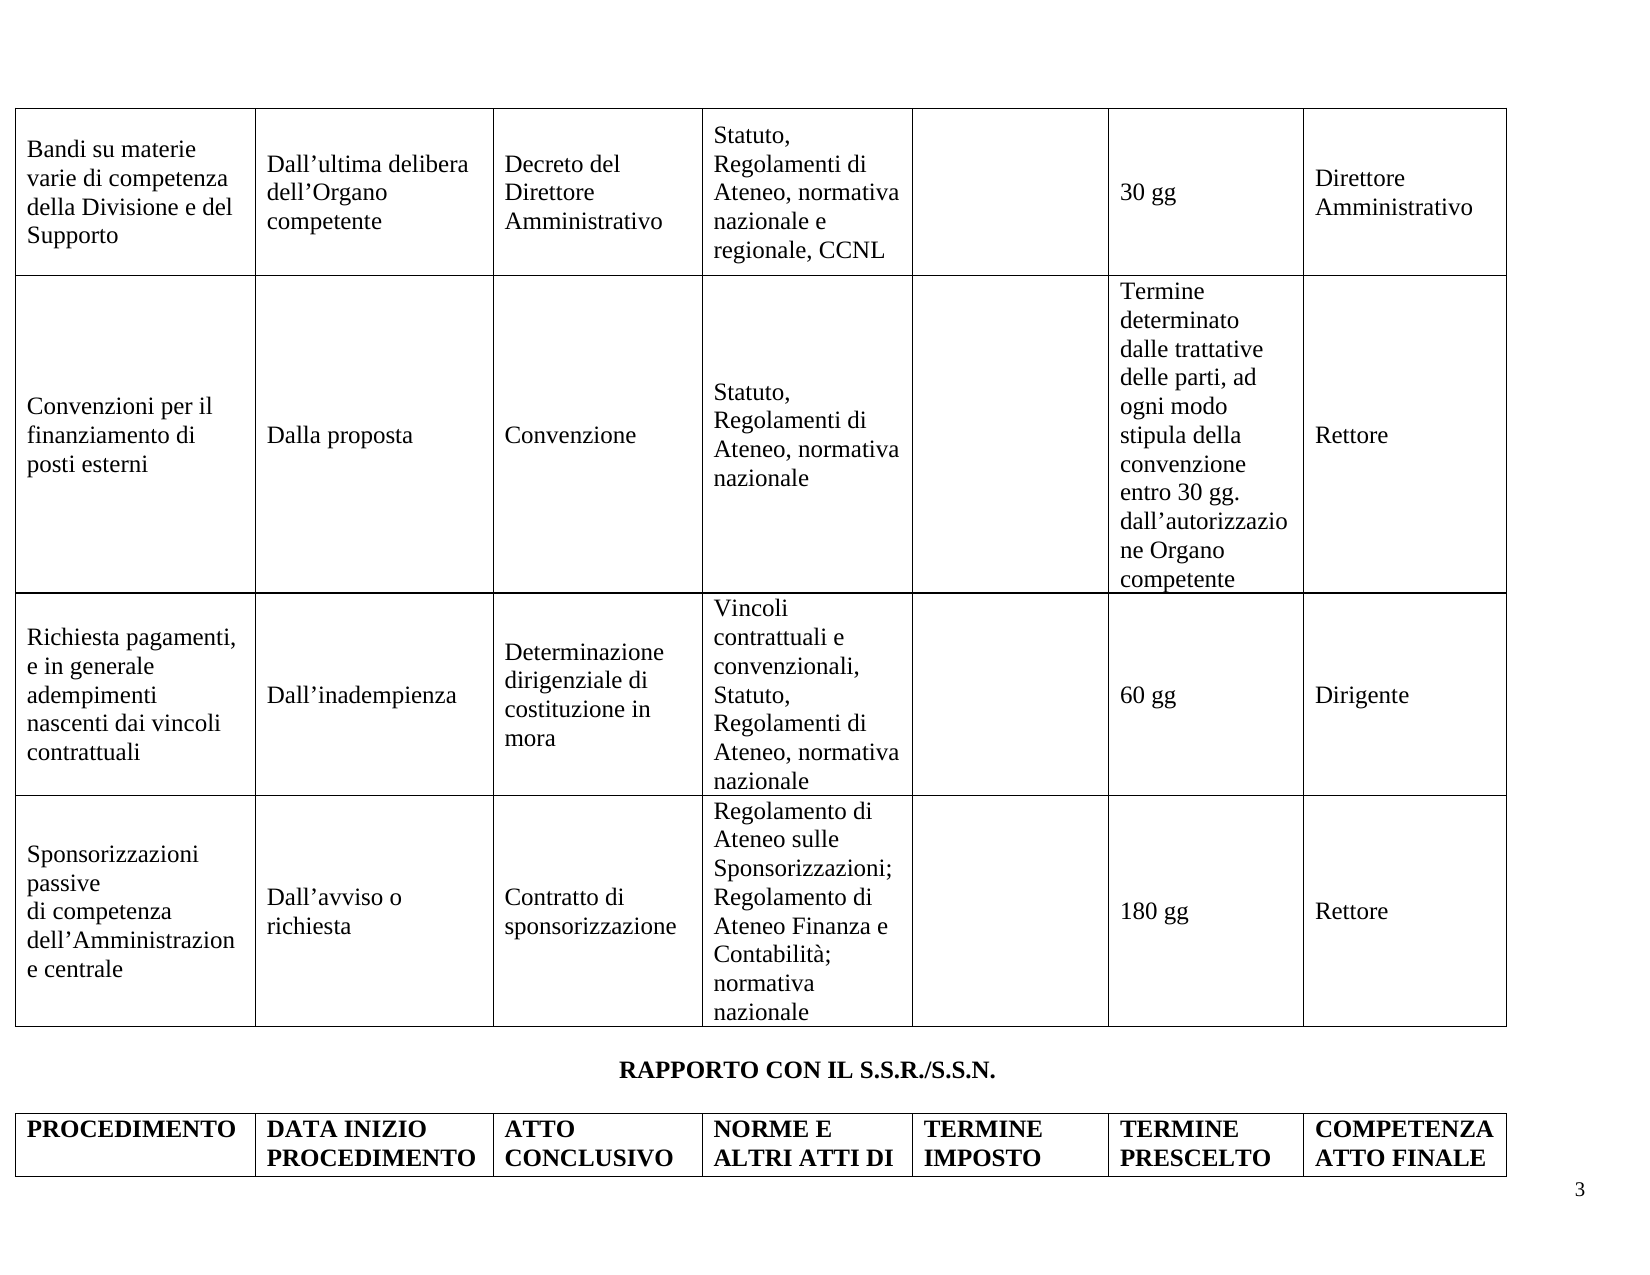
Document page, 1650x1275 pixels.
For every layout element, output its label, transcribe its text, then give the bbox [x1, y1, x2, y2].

table_cell Regolamento di Ateneo sulle Sponsorizzazioni; Regolamento di Ateneo Finanza e Contabilità; normativa nazionale [703, 796, 912, 1026]
table_cell Vincoli contrattuali e convenzionali, Statuto, Regolamenti di Ateneo, normativa nazionale [703, 594, 912, 795]
table_cell Dalla proposta [256, 276, 493, 592]
table_cell Statuto, Regolamenti di Ateneo, normativa nazionale e regionale, CCNL [703, 109, 912, 275]
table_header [256, 1114, 493, 1176]
table_cell Dirigente [1304, 594, 1506, 795]
table_cell Termine determinato dalle trattative delle parti, ad ogni modo stipula della convenzione entro 30 gg. dall’autorizzazione Organo competente [1109, 276, 1303, 592]
table_cell Decreto del Direttore Amministrativo [494, 109, 702, 275]
table_cell Dall’avviso o richiesta [256, 796, 493, 1026]
table_header ATTO CONCLUSIVO [494, 1114, 702, 1176]
table_header TERMINE PRESCELTO [1109, 1114, 1303, 1176]
table_cell 60 gg [1109, 594, 1303, 795]
table_cell [913, 796, 1108, 1026]
table_cell Determinazione dirigenziale di costituzione in mora [494, 594, 702, 795]
table_cell Direttore Amministrativo [1304, 109, 1506, 275]
table_cell Richiesta pagamenti, e in generale adempimenti nascenti dai vincoli contrattuali [16, 594, 255, 795]
table_cell 180 gg [1109, 796, 1303, 1026]
table_header PROCEDIMENTO [16, 1114, 255, 1176]
table_cell Convenzione [494, 276, 702, 592]
table_cell [913, 109, 1108, 275]
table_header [703, 1114, 912, 1176]
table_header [1304, 1114, 1506, 1176]
table_cell Contratto di sponsorizzazione [494, 796, 702, 1026]
table_cell Dall’ultima delibera dell’Organo competente [256, 109, 493, 275]
table_cell Rettore [1304, 796, 1506, 1026]
table_cell Sponsorizzazioni passive di competenza dell’Amministrazione centrale [16, 796, 255, 1026]
table_cell Convenzioni per il finanziamento di posti esterni [16, 276, 255, 592]
table_cell Dall’inadempienza [256, 594, 493, 795]
table_cell [913, 276, 1108, 592]
table_cell Statuto, Regolamenti di Ateneo, normativa nazionale [703, 276, 912, 592]
table_cell 30 gg [1109, 109, 1303, 275]
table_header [913, 1114, 1108, 1176]
table_cell [913, 594, 1108, 795]
table_cell Bandi su materie varie di competenza della Divisione e del Supporto [16, 109, 255, 275]
text RAPPORTO CON IL S.S.R./S.S.N. [30, 1056, 1585, 1084]
table_cell Rettore [1304, 276, 1506, 592]
